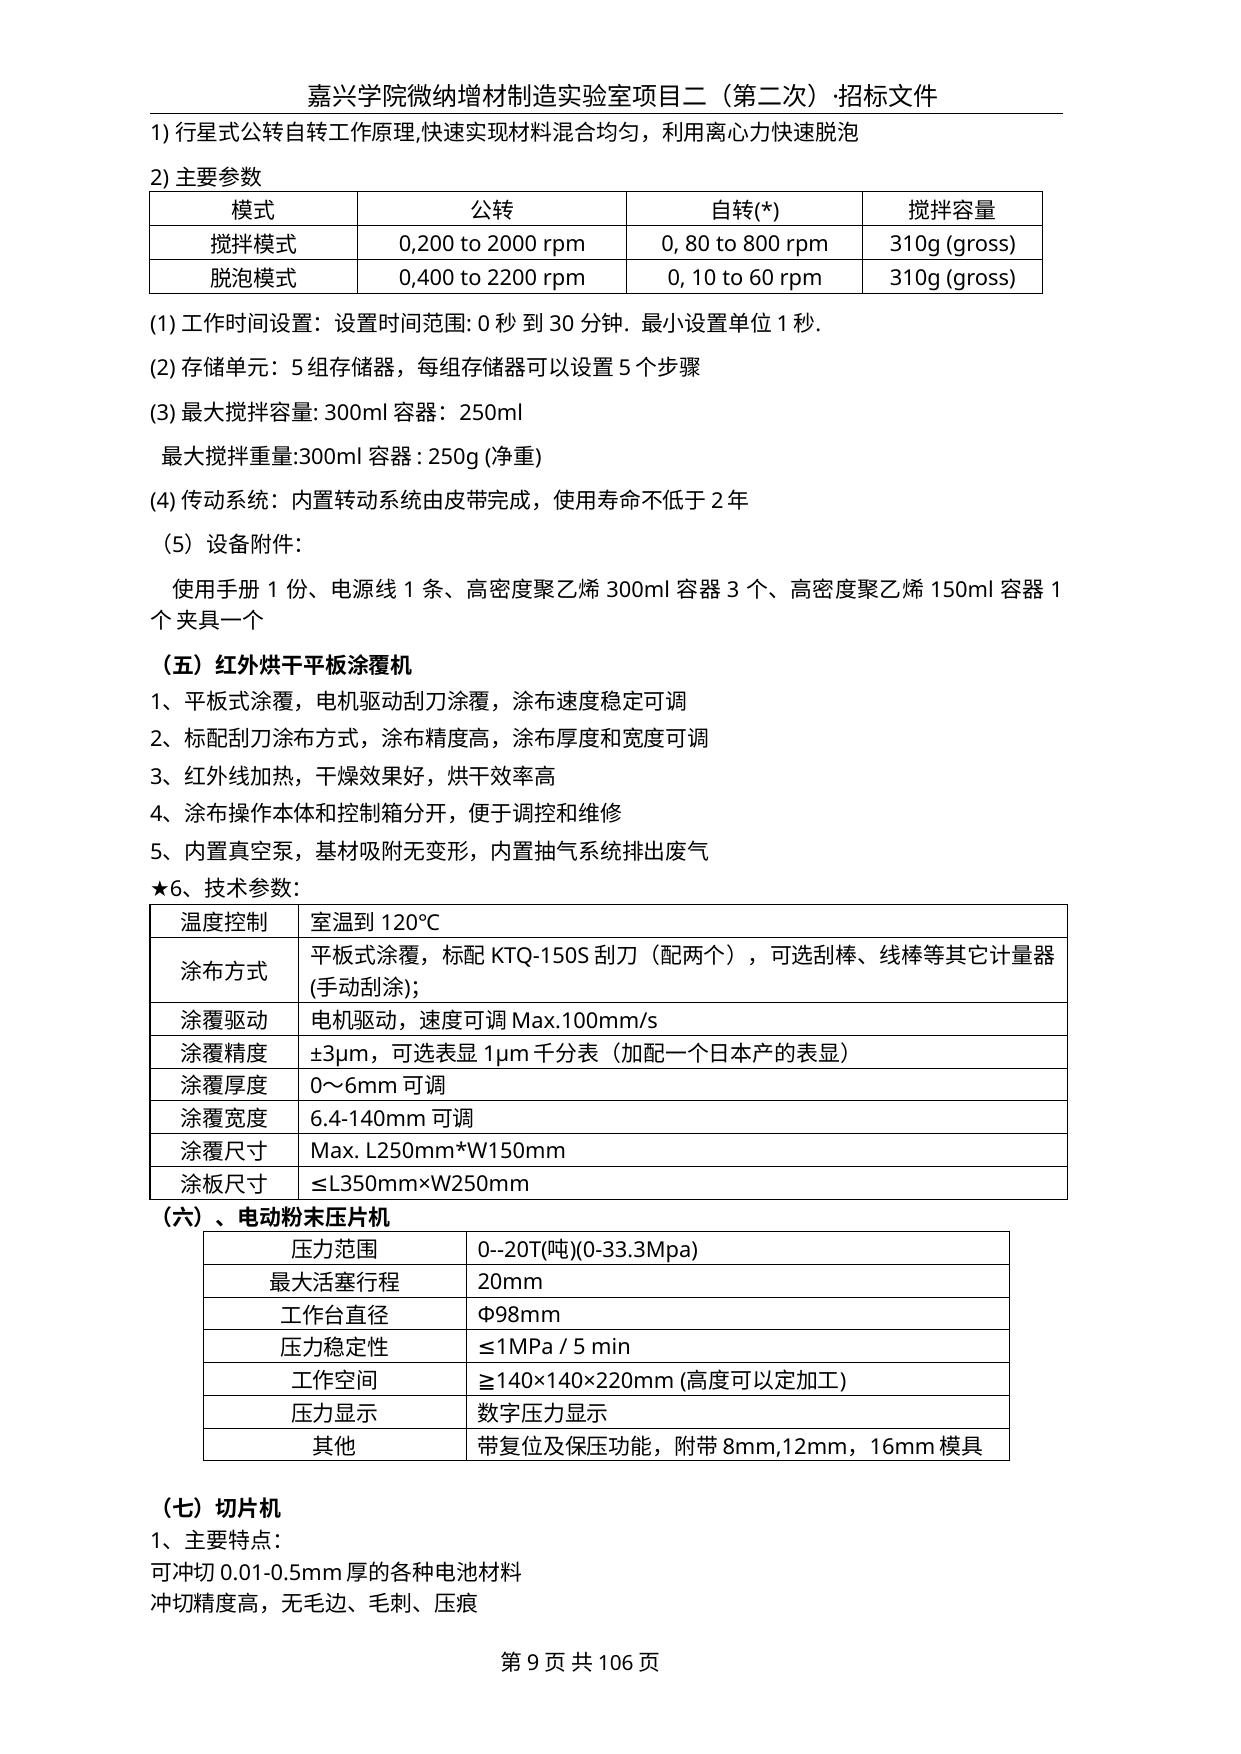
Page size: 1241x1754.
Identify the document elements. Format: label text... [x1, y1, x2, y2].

table_header 公转 [358, 192, 626, 225]
table_cell 涂覆尺寸 [151, 1134, 298, 1166]
text 可冲切0.01-0.5mm厚的各种电池材料 [150, 1555, 1063, 1586]
list 行星式公转自转工作原理,快速实现材料混合均匀，利用离心力快速脱泡 [150, 115, 1063, 147]
table_cell 搅拌模式 [150, 226, 357, 259]
table_header 温度控制 [151, 905, 298, 937]
table_cell 0, 10 to 60 rpm [627, 260, 862, 293]
table_cell 涂覆驱动 [151, 1003, 298, 1034]
text 最大搅拌重量:300ml 容器 : 250g (净重) [150, 439, 1063, 471]
table_cell 0～6mm可调 [299, 1069, 1067, 1100]
text ★6、技术参数： [150, 867, 1063, 904]
text 4、涂布操作本体和控制箱分开，便于调控和维修 [150, 792, 1063, 829]
list 传动系统：内置转动系统由皮带完成，使用寿命不低于2年 [150, 483, 1063, 515]
text 2、标配刮刀涂布方式，涂布精度高，涂布厚度和宽度可调 [150, 717, 1063, 754]
table_cell 涂覆厚度 [151, 1069, 298, 1100]
text 使用手册 1 份、电源线 1 条、高密度聚乙烯 300ml 容器 3 个、高密度聚乙烯 150ml 容器 1 个 夹具一个 [150, 572, 1063, 635]
table_cell ≤L350mm×W250mm [299, 1167, 1067, 1198]
table_cell 涂覆精度 [151, 1036, 298, 1067]
table_cell Max. L250mm*W150mm [299, 1134, 1067, 1166]
table_cell 带复位及保压功能，附带8mm,12mm，16mm模具 [467, 1429, 1009, 1460]
text （七）切片机 [150, 1491, 1063, 1523]
table_header 自转(*) [627, 192, 862, 225]
table_cell 310g (gross) [863, 260, 1042, 293]
table_cell 压力显示 [204, 1396, 466, 1428]
table_cell ≤1MPa / 5 min [467, 1330, 1009, 1362]
table_cell ≧140×140×220mm (高度可以定加工) [467, 1363, 1009, 1395]
table_header 室温到 120℃ [299, 905, 1067, 937]
table_cell 6.4-140mm可调 [299, 1101, 1067, 1133]
list 主要参数 [150, 159, 1063, 191]
table_cell 脱泡模式 [150, 260, 357, 293]
table_cell 平板式涂覆，标配KTQ-150S刮刀（配两个），可选刮棒、线棒等其它计量器(手动刮涂)； [299, 938, 1067, 1002]
table_header 搅拌容量 [863, 192, 1042, 225]
table_cell 电机驱动，速度可调Max.100mm/s [299, 1003, 1067, 1034]
table_header 压力范围 [204, 1232, 466, 1264]
table_cell 涂布方式 [151, 938, 298, 1002]
table_header 模式 [150, 192, 357, 225]
table_cell ±3μm，可选表显1μm千分表（加配一个日本产的表显） [299, 1036, 1067, 1067]
list 红外烘干平板涂覆机 [150, 648, 1063, 679]
list 最大搅拌容量: 300ml 容器：250ml [150, 395, 1063, 426]
table_cell 工作台直径 [204, 1298, 466, 1329]
table_cell 涂板尺寸 [151, 1167, 298, 1198]
text 1、主要特点： [150, 1523, 1063, 1555]
table_cell 涂覆宽度 [151, 1101, 298, 1133]
table_cell 其他 [204, 1429, 466, 1460]
list 工作时间设置：设置时间范围: 0 秒 到 30 分钟. 最小设置单位1秒. [150, 306, 1063, 338]
table_header 0--20T(吨)(0-33.3Mpa) [467, 1232, 1009, 1264]
table_cell 20mm [467, 1265, 1009, 1297]
text 3、红外线加热，干燥效果好，烘干效率高 [150, 754, 1063, 792]
table_cell 0,400 to 2200 rpm [358, 260, 626, 293]
table_cell 数字压力显示 [467, 1396, 1009, 1428]
table_cell 0, 80 to 800 rpm [627, 226, 862, 259]
list 存储单元：5组存储器，每组存储器可以设置5个步骤 [150, 350, 1063, 382]
text （六）、电动粉末压片机 [150, 1200, 1063, 1231]
table_cell 0,200 to 2000 rpm [358, 226, 626, 259]
table_cell 工作空间 [204, 1363, 466, 1395]
text 冲切精度高，无毛边、毛刺、压痕 [150, 1586, 1063, 1618]
text 1、平板式涂覆，电机驱动刮刀涂覆，涂布速度稳定可调 [150, 679, 1063, 717]
table_cell 压力稳定性 [204, 1330, 466, 1362]
text 5、内置真空泵，基材吸附无变形，内置抽气系统排出废气 [150, 829, 1063, 867]
table_cell 310g (gross) [863, 226, 1042, 259]
table_cell 最大活塞行程 [204, 1265, 466, 1297]
table_cell Φ98mm [467, 1298, 1009, 1329]
text （5）设备附件： [150, 527, 1063, 559]
